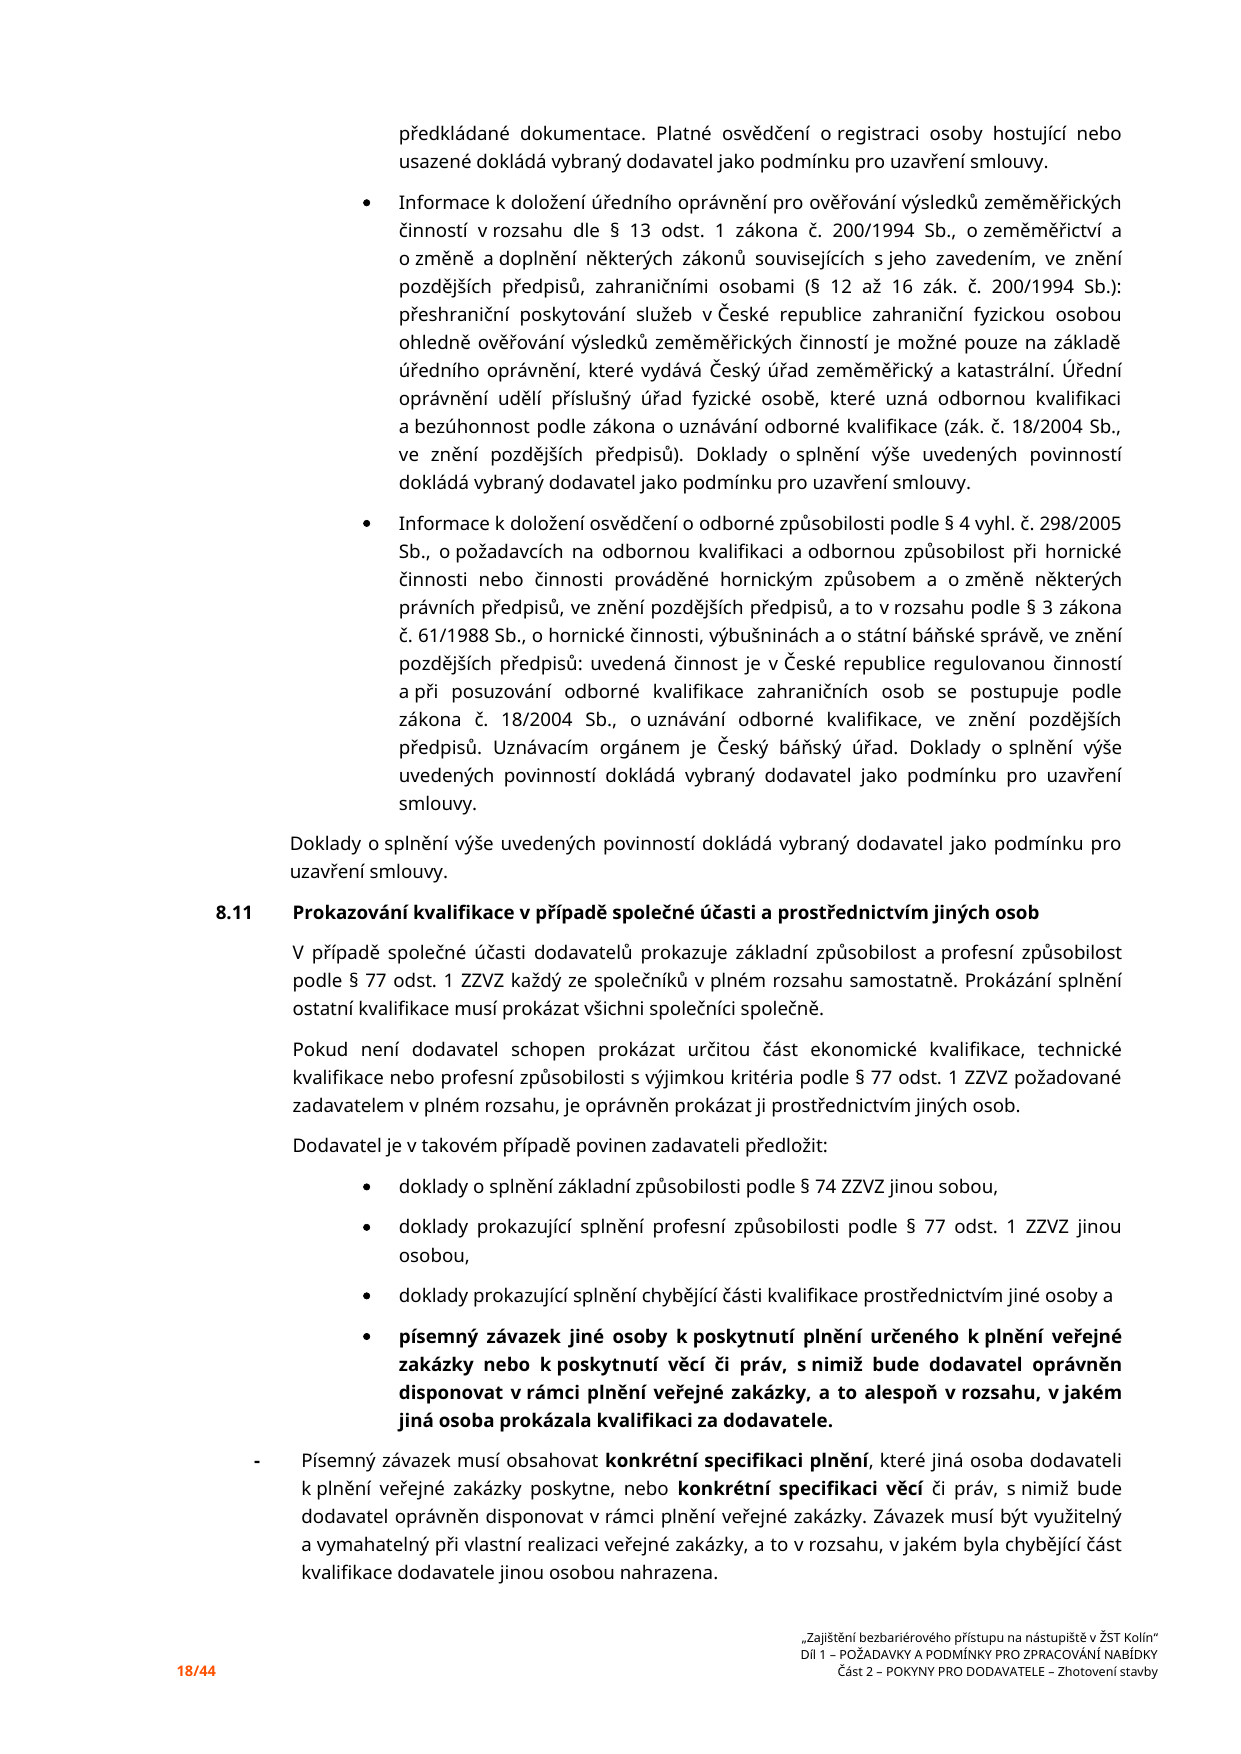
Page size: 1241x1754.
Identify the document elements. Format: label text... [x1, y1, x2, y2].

text V případě společné účasti dodavatelů prokazuje základní způsobilost a profesní způsobilost podle § 77 odst. 1 ZZVZ každý ze společníků v plném rozsahu samostatně. Prokázání splnění ostatní kvalifikace musí prokázat všichni společníci společně. [292, 940, 1122, 1021]
text Informace k doložení osvědčení o odborné způsobilosti podle § 4 vyhl. č. 298/2005 Sb., o požadavcích na odbornou kvalifikaci a odbornou způsobilost při hornické činnosti nebo činnosti prováděné hornickým způsobem a o změně některých právních předpisů, ve znění pozdějších předpisů, a to v rozsahu podle § 3 zákona č. 61/1988 Sb., o hornické činnosti, výbušninách a o státní báňské správě, ve znění pozdějších předpisů: uvedená činnost je v České republice regulovanou činností a při posuzování odborné kvalifikace zahraničních osob se postupuje podle zákona č. 18/2004 Sb., o uznávání odborné kvalifikace, ve znění pozdějších předpisů. Uznávacím orgánem je Český báňský úřad. Doklady o splnění výše uvedených povinností dokládá vybraný dodavatel jako podmínku pro uzavření smlouvy. [363, 510, 1122, 816]
text Dodavatel je v takovém případě povinen zadavateli předložit: [292, 1133, 1122, 1158]
text doklady o splnění základní způsobilosti podle § 74 ZZVZ jinou sobou, [363, 1173, 1122, 1199]
list Doklady o splnění výše uvedených povinností dokládá vybraný dodavatel jako podmínku pro uzavření smlouvy. [289, 831, 1122, 884]
text písemný závazek jiné osoby k poskytnutí plnění určeného k plnění veřejné zakázky nebo k poskytnutí věcí či práv, s nimiž bude dodavatel oprávněn disponovat v rámci plnění veřejné zakázky, a to alespoň v rozsahu, v jakém jiná osoba prokázala kvalifikaci za dodavatele. [363, 1323, 1122, 1432]
text Prokazování kvalifikace v případě společné účasti a prostřednictvím jiných osob [216, 899, 1122, 925]
text doklady prokazující splnění profesní způsobilosti podle § 77 odst. 1 ZZVZ jinou osobou, [363, 1214, 1122, 1267]
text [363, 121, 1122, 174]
text Informace k doložení úředního oprávnění pro ověřování výsledků zeměměřických činností v rozsahu dle § 13 odst. 1 zákona č. 200/1994 Sb., o zeměměřictví a o změně a doplnění některých zákonů souvisejících s jeho zavedením, ve znění pozdějších předpisů, zahraničními osobami (§ 12 až 16 zák. č. 200/1994 Sb.): přeshraniční poskytování služeb v České republice zahraniční fyzickou osobou ohledně ověřování výsledků zeměměřických činností je možné pouze na základě úředního oprávnění, které vydává Český úřad zeměměřický a katastrální. Úřední oprávnění udělí příslušný úřad fyzické osobě, které uzná odbornou kvalifikaci a bezúhonnost podle zákona o uznávání odborné kvalifikace (zák. č. 18/2004 Sb., ve znění pozdějších předpisů). Doklady o splnění výše uvedených povinností dokládá vybraný dodavatel jako podmínku pro uzavření smlouvy. [363, 189, 1122, 495]
text Písemný závazek musí obsahovat konkrétní specifikaci plnění, které jiná osoba dodavateli k plnění veřejné zakázky poskytne, nebo konkrétní specifikaci věcí či práv, s nimiž bude dodavatel oprávněn disponovat v rámci plnění veřejné zakázky. Závazek musí být využitelný a vymahatelný při vlastní realizaci veřejné zakázky, a to v rozsahu, v jakém byla chybějící část kvalifikace dodavatele jinou osobou nahrazena. [254, 1447, 1122, 1585]
text Pokud není dodavatel schopen prokázat určitou část ekonomické kvalifikace, technické kvalifikace nebo profesní způsobilosti s výjimkou kritéria podle § 77 odst. 1 ZZVZ požadované zadavatelem v plném rozsahu, je oprávněn prokázat ji prostřednictvím jiných osob. [292, 1036, 1122, 1118]
text doklady prokazující splnění chybějící části kvalifikace prostřednictvím jiné osoby a [363, 1282, 1122, 1308]
